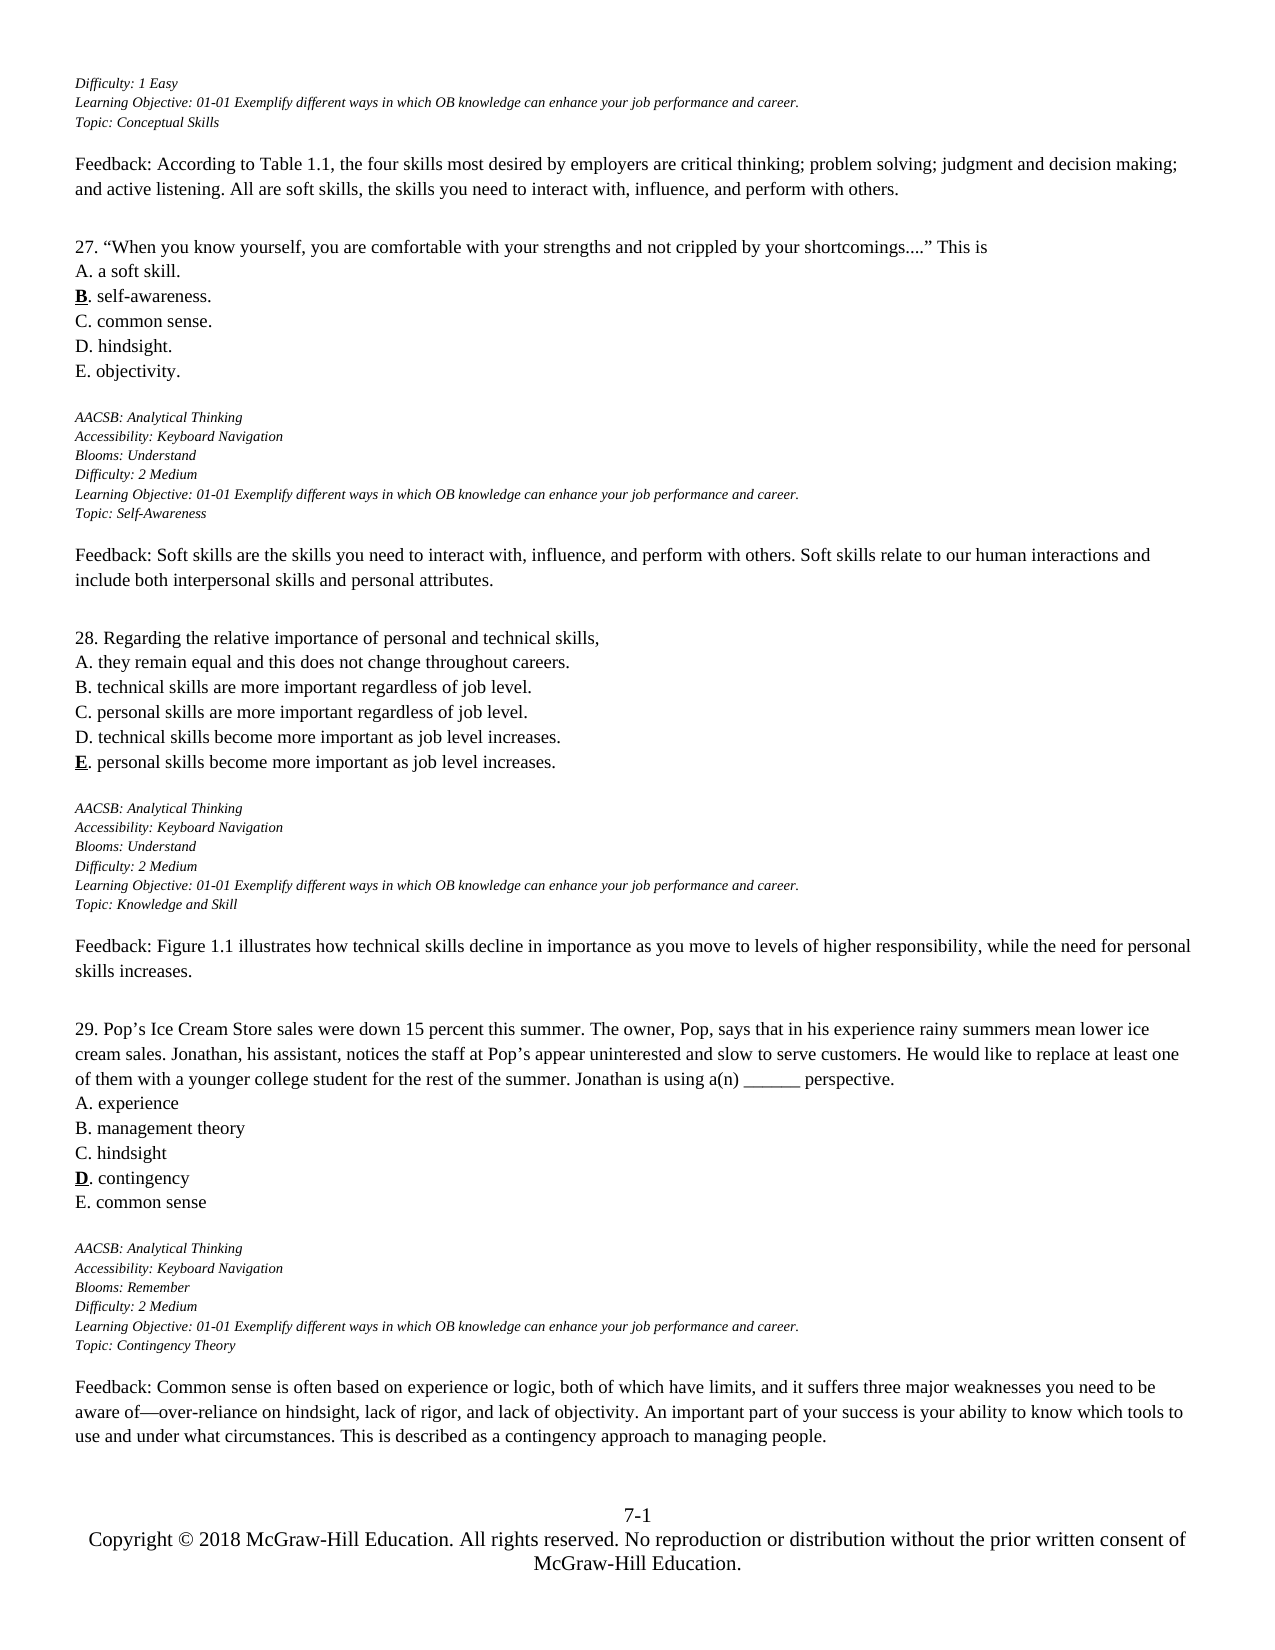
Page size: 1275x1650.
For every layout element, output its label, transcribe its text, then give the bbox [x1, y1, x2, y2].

text 28. Regarding the relative importance of personal and technical skills, A. they remain equal and this does not change throughout careers. B. technical skills are more important regardless of job level. C. personal skills are more important regardless of job level. D. technical skills become more important as job level increases. E. personal skills become more important as job level increases. AACSB: Analytical Thinking Accessibility: Keyboard Navigation Blooms: Understand Difficulty: 2 Medium Learning Objective: 01-01 Exemplify different ways in which OB knowledge can enhance your job performance and career. Topic: Knowledge and Skill Feedback: Figure 1.1 illustrates how technical skills decline in importance as you move to levels of higher responsibility, while the need for personal skills increases. [75, 627, 1200, 1014]
text 29. Pop’s Ice Cream Store sales were down 15 percent this summer. The owner, Pop, says that in his experience rainy summers mean lower ice cream sales. Jonathan, his assistant, notices the staff at Pop’s appear uninterested and slow to serve customers. He would like to replace at least one of them with a younger college student for the rest of the summer. Jonathan is using a(n) ______ perspective. A. experience B. management theory C. hindsight D. contingency E. common sense AACSB: Analytical Thinking Accessibility: Keyboard Navigation Blooms: Remember Difficulty: 2 Medium Learning Objective: 01-01 Exemplify different ways in which OB knowledge can enhance your job performance and career. Topic: Contingency Theory Feedback: Common sense is often based on experience or logic, both of which have limits, and it suffers three major weaknesses you need to be aware of—over-reliance on hindsight, lack of rigor, and lack of objectivity. An important part of your success is your ability to know which tools to use and under what circumstances. This is described as a contingency approach to managing people. [75, 1018, 1200, 1479]
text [75, 75, 1200, 231]
text 27. “When you know yourself, you are comfortable with your strengths and not crippled by your shortcomings....” This is A. a soft skill. B. self-awareness. C. common sense. D. hindsight. E. objectivity. AACSB: Analytical Thinking Accessibility: Keyboard Navigation Blooms: Understand Difficulty: 2 Medium Learning Objective: 01-01 Exemplify different ways in which OB knowledge can enhance your job performance and career. Topic: Self-Awareness Feedback: Soft skills are the skills you need to interact with, influence, and perform with others. Soft skills relate to our human interactions and include both interpersonal skills and personal attributes. [75, 236, 1200, 622]
